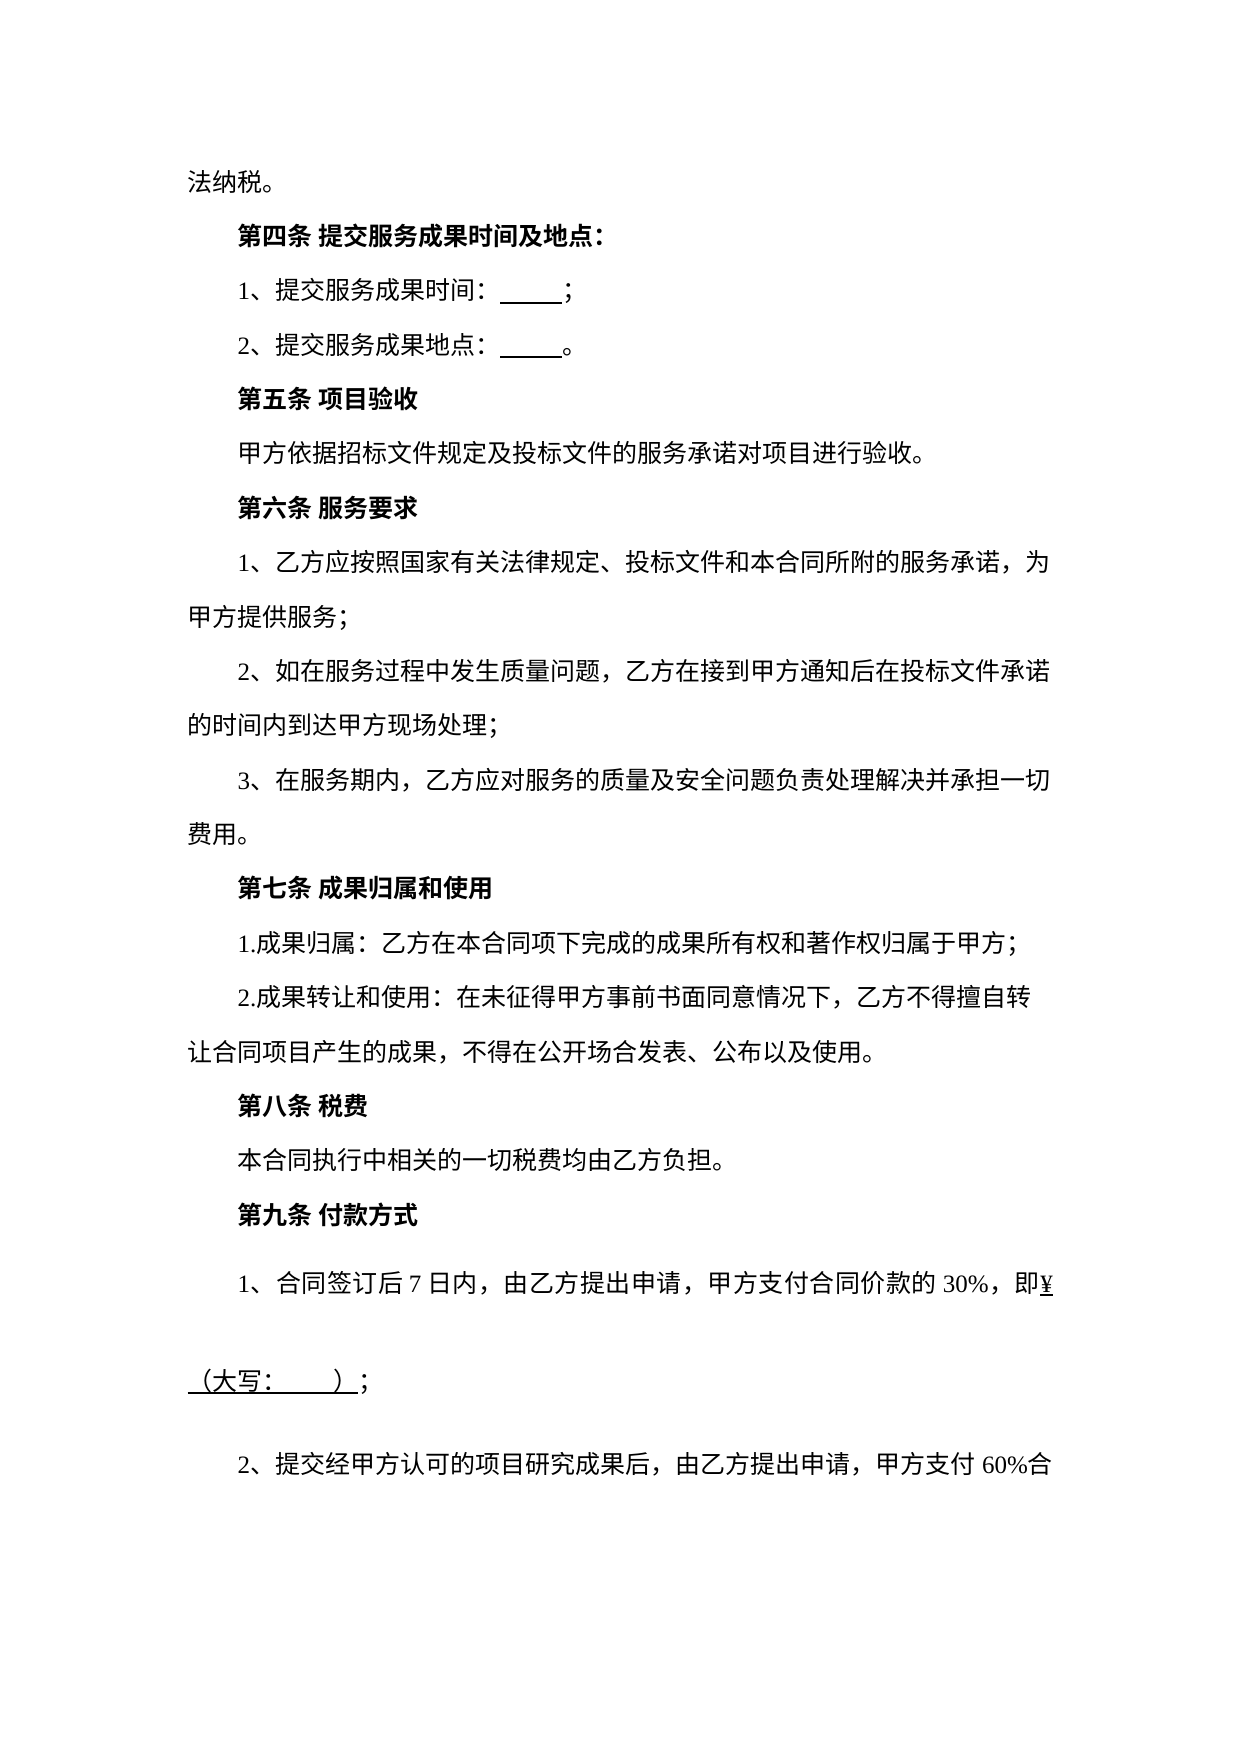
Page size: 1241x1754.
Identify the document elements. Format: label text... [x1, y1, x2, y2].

text 第七条 成果归属和使用 [187, 869, 1053, 905]
text 3、在服务期内，乙方应对服务的质量及安全问题负责处理解决并承担一切费用。 [187, 760, 1053, 851]
text 本合同执行中相关的一切税费均由乙方负担。 [187, 1141, 1053, 1177]
text 第五条 项目验收 [187, 379, 1053, 416]
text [187, 1430, 1053, 1495]
text 1、提交服务成果时间： ； [187, 271, 1053, 307]
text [187, 162, 1053, 198]
text 甲方依据招标文件规定及投标文件的服务承诺对项目进行验收。 [187, 434, 1053, 470]
text 1、乙方应按照国家有关法律规定、投标文件和本合同所附的服务承诺，为甲方提供服务； [187, 543, 1053, 633]
text 1.成果归属：乙方在本合同项下完成的成果所有权和著作权归属于甲方； [187, 923, 1053, 959]
text 2、如在服务过程中发生质量问题，乙方在接到甲方通知后在投标文件承诺的时间内到达甲方现场处理； [187, 651, 1053, 742]
text 第八条 税费 [187, 1086, 1053, 1123]
text 2、提交服务成果地点： 。 [187, 325, 1053, 361]
text 第四条 提交服务成果时间及地点： [187, 216, 1053, 253]
text 第九条 付款方式 [187, 1195, 1053, 1231]
text 2.成果转让和使用：在未征得甲方事前书面同意情况下，乙方不得擅自转让合同项目产生的成果，不得在公开场合发表、公布以及使用。 [187, 978, 1053, 1068]
text 1、合同签订后7日内，由乙方提出申请，甲方支付合同价款的30%，即¥ （大写： ）； [187, 1249, 1053, 1412]
text 第六条 服务要求 [187, 488, 1053, 524]
